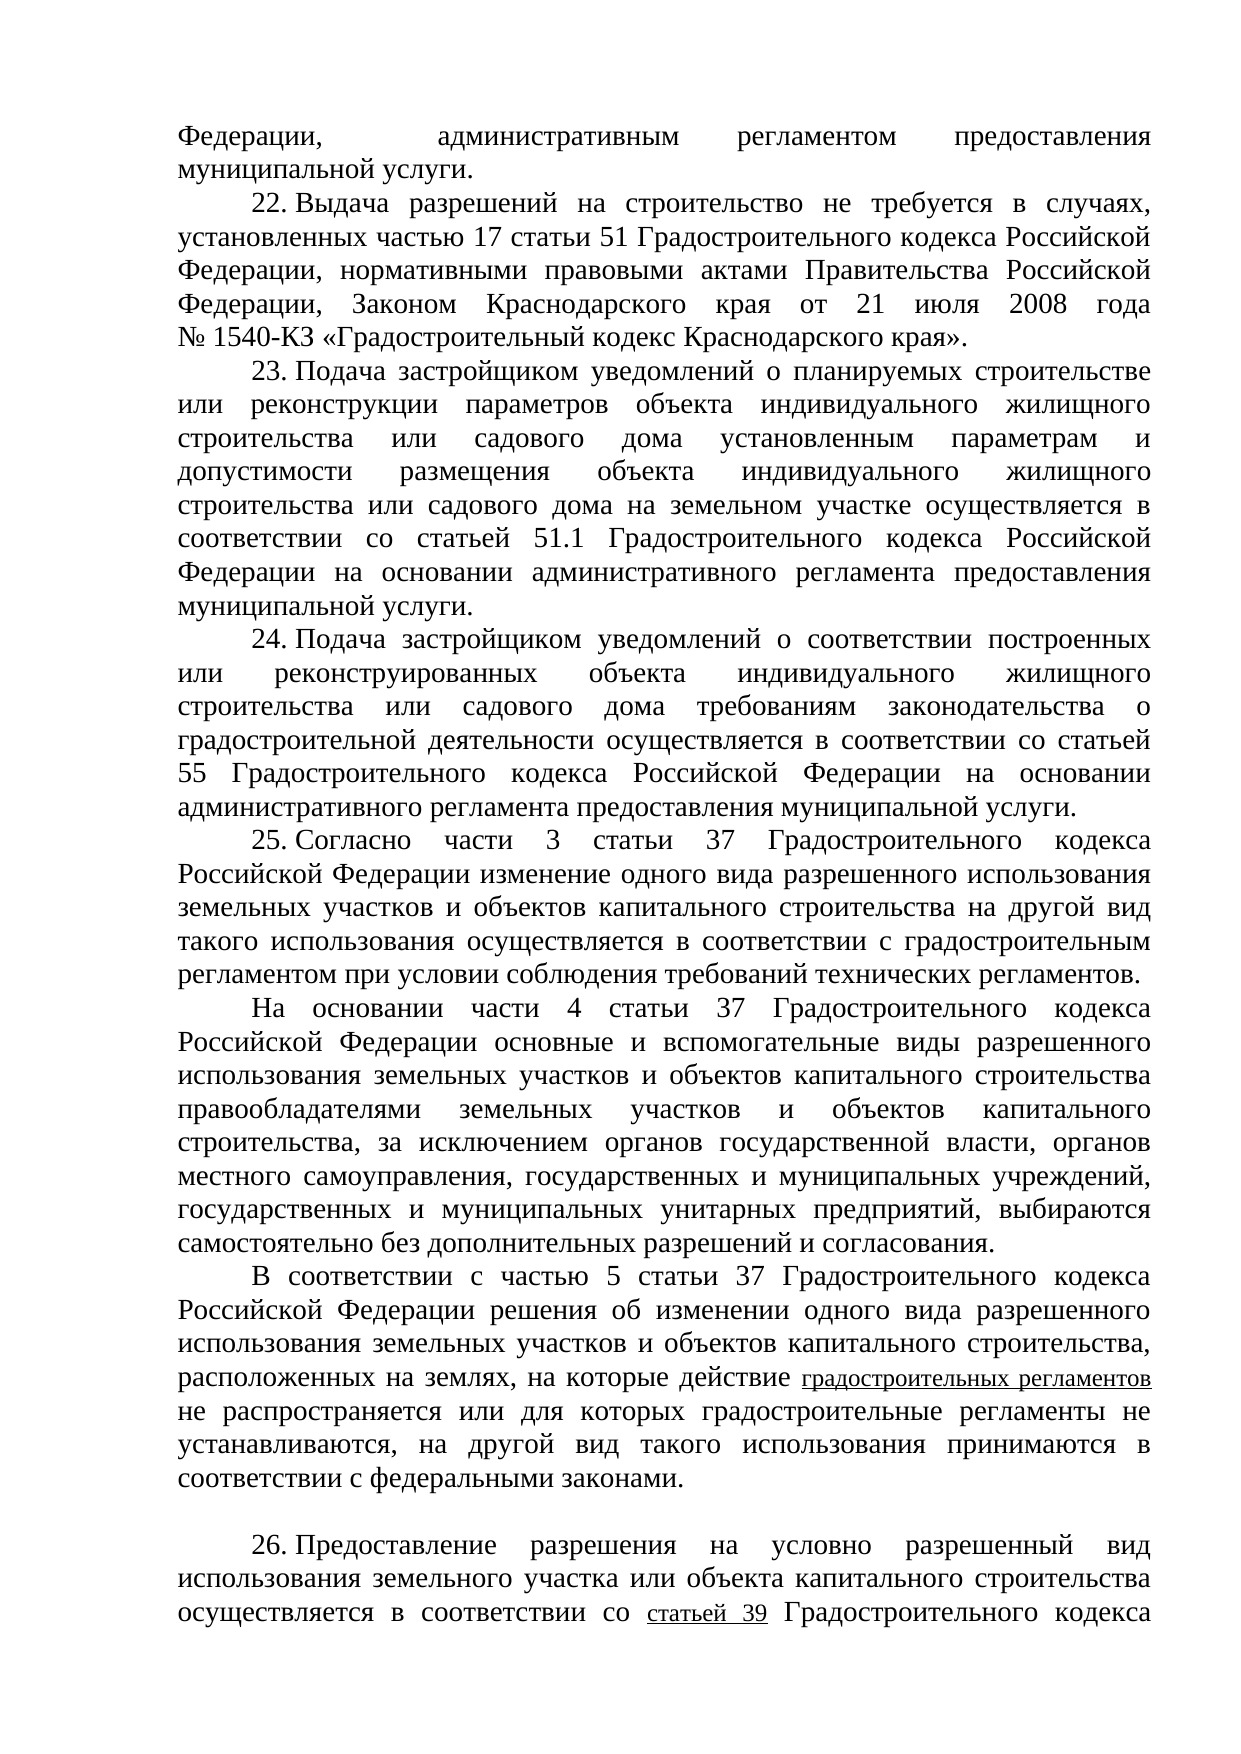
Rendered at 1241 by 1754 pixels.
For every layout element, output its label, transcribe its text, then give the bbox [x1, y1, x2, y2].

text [177, 118, 1152, 185]
text 23. Подача застройщиком уведомлений о планируемых строительстве или реконструкции параметров объекта индивидуального жилищного строительства или садового дома установленным параметрам и допустимости размещения объекта индивидуального жилищного строительства или садового дома на земельном участке осуществляется в соответствии со статьей 51.1 Градостроительного кодекса Российской Федерации на основании административного регламента предоставления муниципальной услуги. [177, 353, 1152, 621]
text 22. Выдача разрешений на строительство не требуется в случаях, установленных частью 17 статьи 51 Градостроительного кодекса Российской Федерации, нормативными правовыми актами Правительства Российской Федерации, Законом Краснодарского края от 21 июля 2008 года № 1540-КЗ «Градостроительный кодекс Краснодарского края». [177, 185, 1152, 353]
text 25. Согласно части 3 статьи 37 Градостроительного кодекса Российской Федерации изменение одного вида разрешенного использования земельных участков и объектов капитального строительства на другой вид такого использования осуществляется в соответствии с градостроительным регламентом при условии соблюдения требований технических регламентов. [177, 822, 1152, 990]
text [177, 1527, 1152, 1627]
text 24. Подача застройщиком уведомлений о соответствии построенных или реконструированных объекта индивидуального жилищного строительства или садового дома требованиям законодательства о градостроительной деятельности осуществляется в соответствии со статьей 55 Градостроительного кодекса Российской Федерации на основании административного регламента предоставления муниципальной услуги. [177, 621, 1152, 822]
text В соответствии с частью 5 статьи 37 Градостроительного кодекса Российской Федерации решения об изменении одного вида разрешенного использования земельных участков и объектов капитального строительства, расположенных на землях, на которые действие градостроительных регламентов не распространяется или для которых градостроительные регламенты не устанавливаются, на другой вид такого использования принимаются в соответствии с федеральными законами. [177, 1258, 1152, 1493]
text На основании части 4 статьи 37 Градостроительного кодекса Российской Федерации основные и вспомогательные виды разрешенного использования земельных участков и объектов капитального строительства правообладателями земельных участков и объектов капитального строительства, за исключением органов государственной власти, органов местного самоуправления, государственных и муниципальных учреждений, государственных и муниципальных унитарных предприятий, выбираются самостоятельно без дополнительных разрешений и согласования. [177, 990, 1152, 1258]
